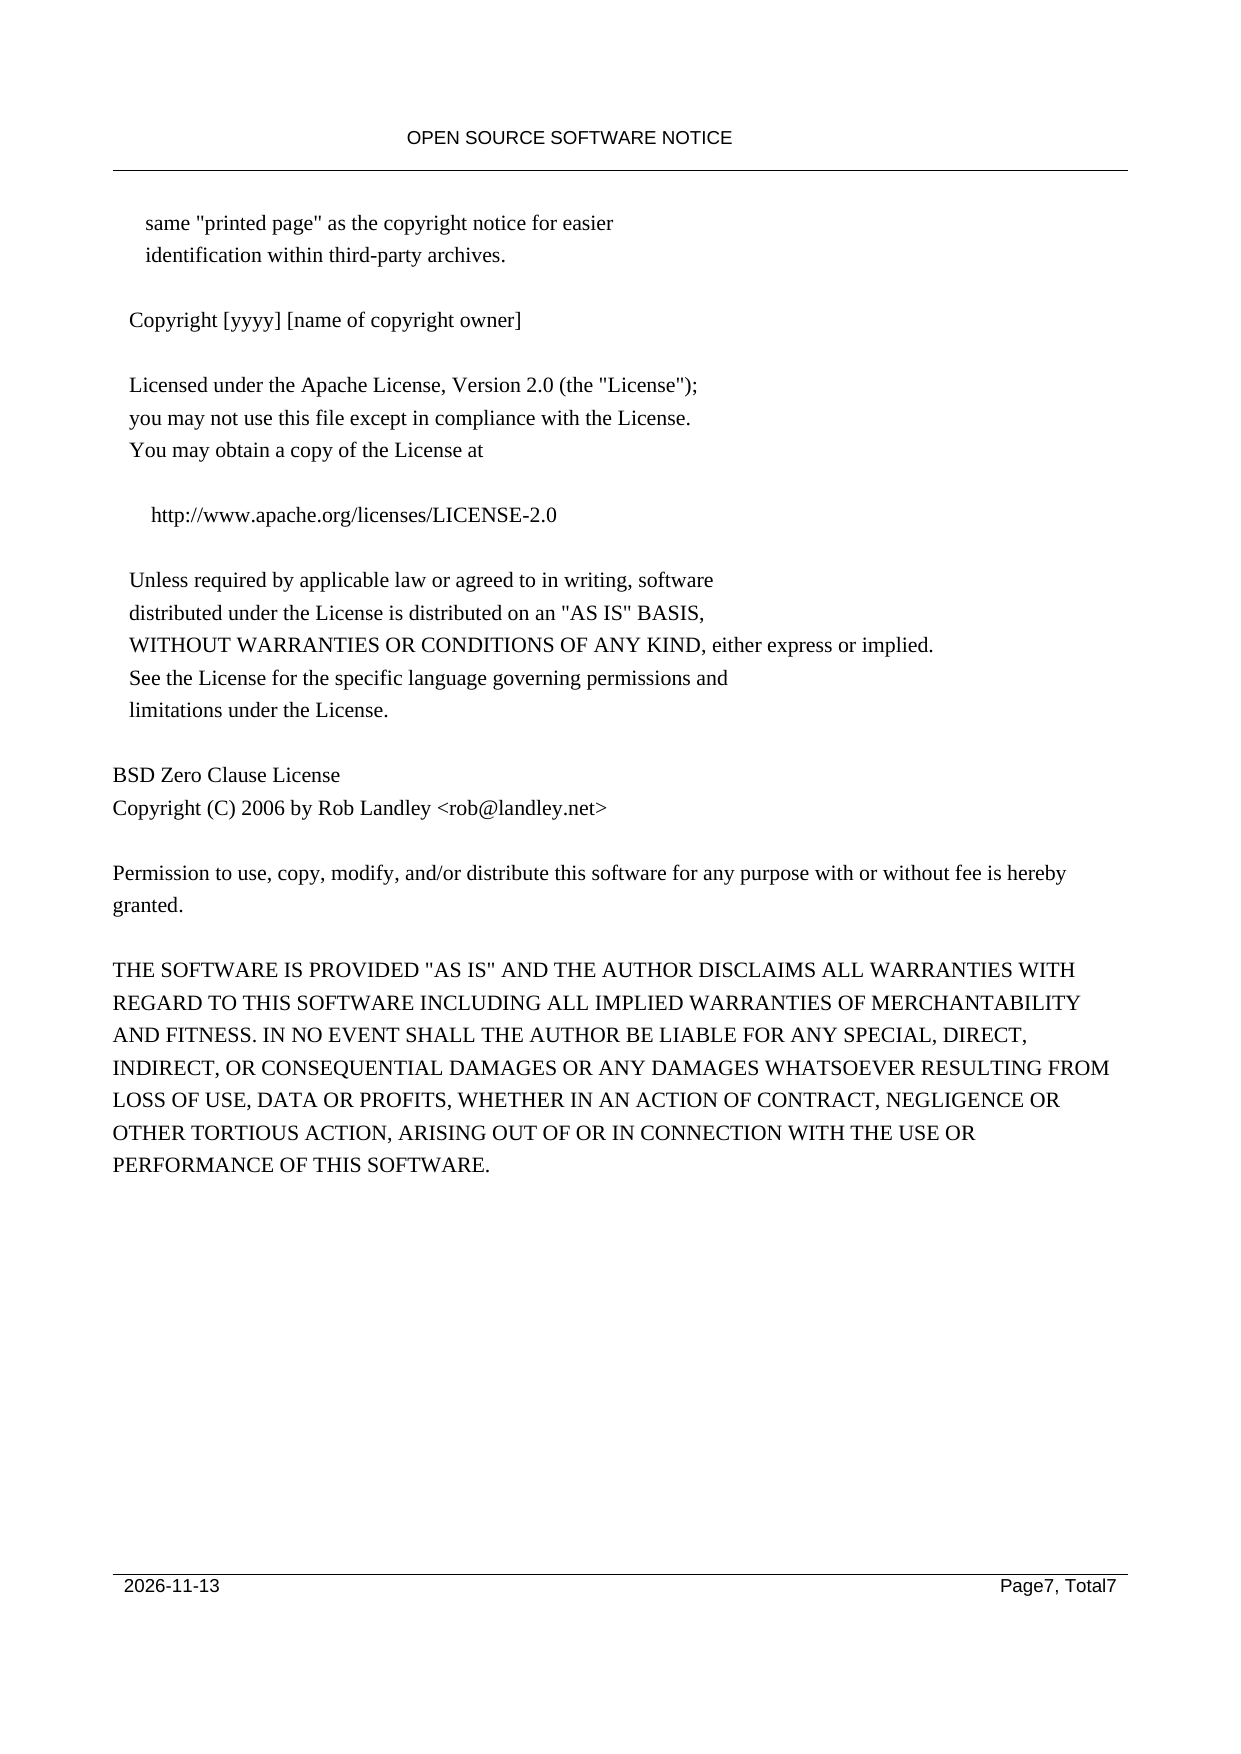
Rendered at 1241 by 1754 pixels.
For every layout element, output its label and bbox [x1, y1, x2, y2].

text [112, 206, 1128, 1279]
